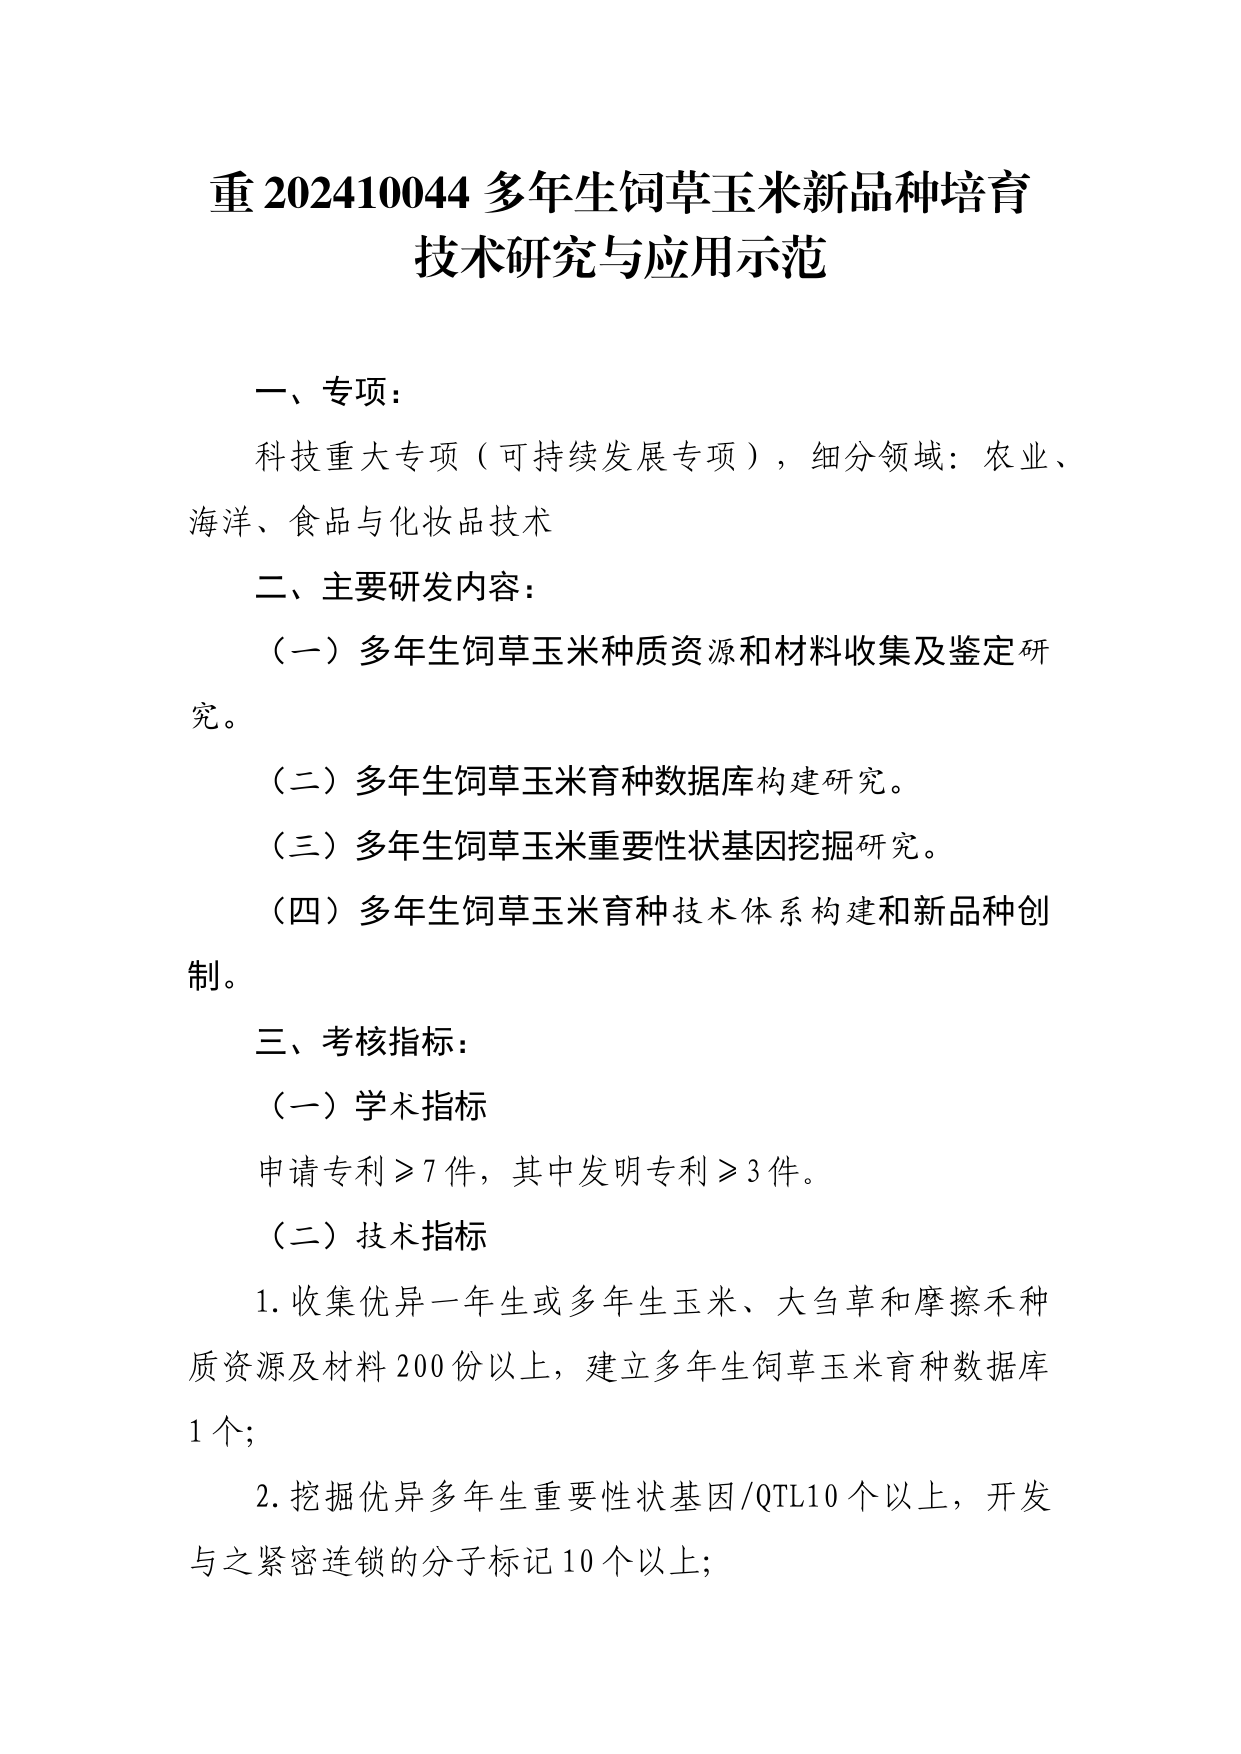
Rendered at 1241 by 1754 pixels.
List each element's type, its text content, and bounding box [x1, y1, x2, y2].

text 1.收集优异一年生或多年生玉米、大刍草和摩擦禾种质资源及材料200份以上，建立多年生饲草玉米育种数据库1个； [187, 1267, 1053, 1462]
text 重202410044 多年生饲草玉米新品种培育技术研究与应用示范 [187, 162, 1053, 292]
subtitle （三）多年生饲草玉米重要性状基因挖掘研究。 [187, 812, 1053, 877]
subtitle （二）多年生饲草玉米育种数据库构建研究。 [187, 747, 1053, 812]
text 申请专利≥7件，其中发明专利≥3件。 [187, 1137, 1053, 1202]
subtitle （一）多年生饲草玉米种质资源和材料收集及鉴定研究。 [187, 617, 1053, 747]
text 科技重大专项（可持续发展专项），细分领域：农业、海洋、食品与化妆品技术 [187, 422, 1053, 552]
text 三、考核指标： [187, 1007, 1053, 1072]
text 二、主要研发内容： [187, 552, 1053, 617]
text 一、专项： [187, 357, 1053, 422]
subtitle （四）多年生饲草玉米育种技术体系构建和新品种创制。 [187, 877, 1053, 1007]
subtitle （一）学术指标 [187, 1072, 1053, 1137]
text 2.挖掘优异多年生重要性状基因/QTL10个以上，开发与之紧密连锁的分子标记10个以上； [187, 1462, 1053, 1592]
subtitle （二）技术指标 [187, 1202, 1053, 1267]
